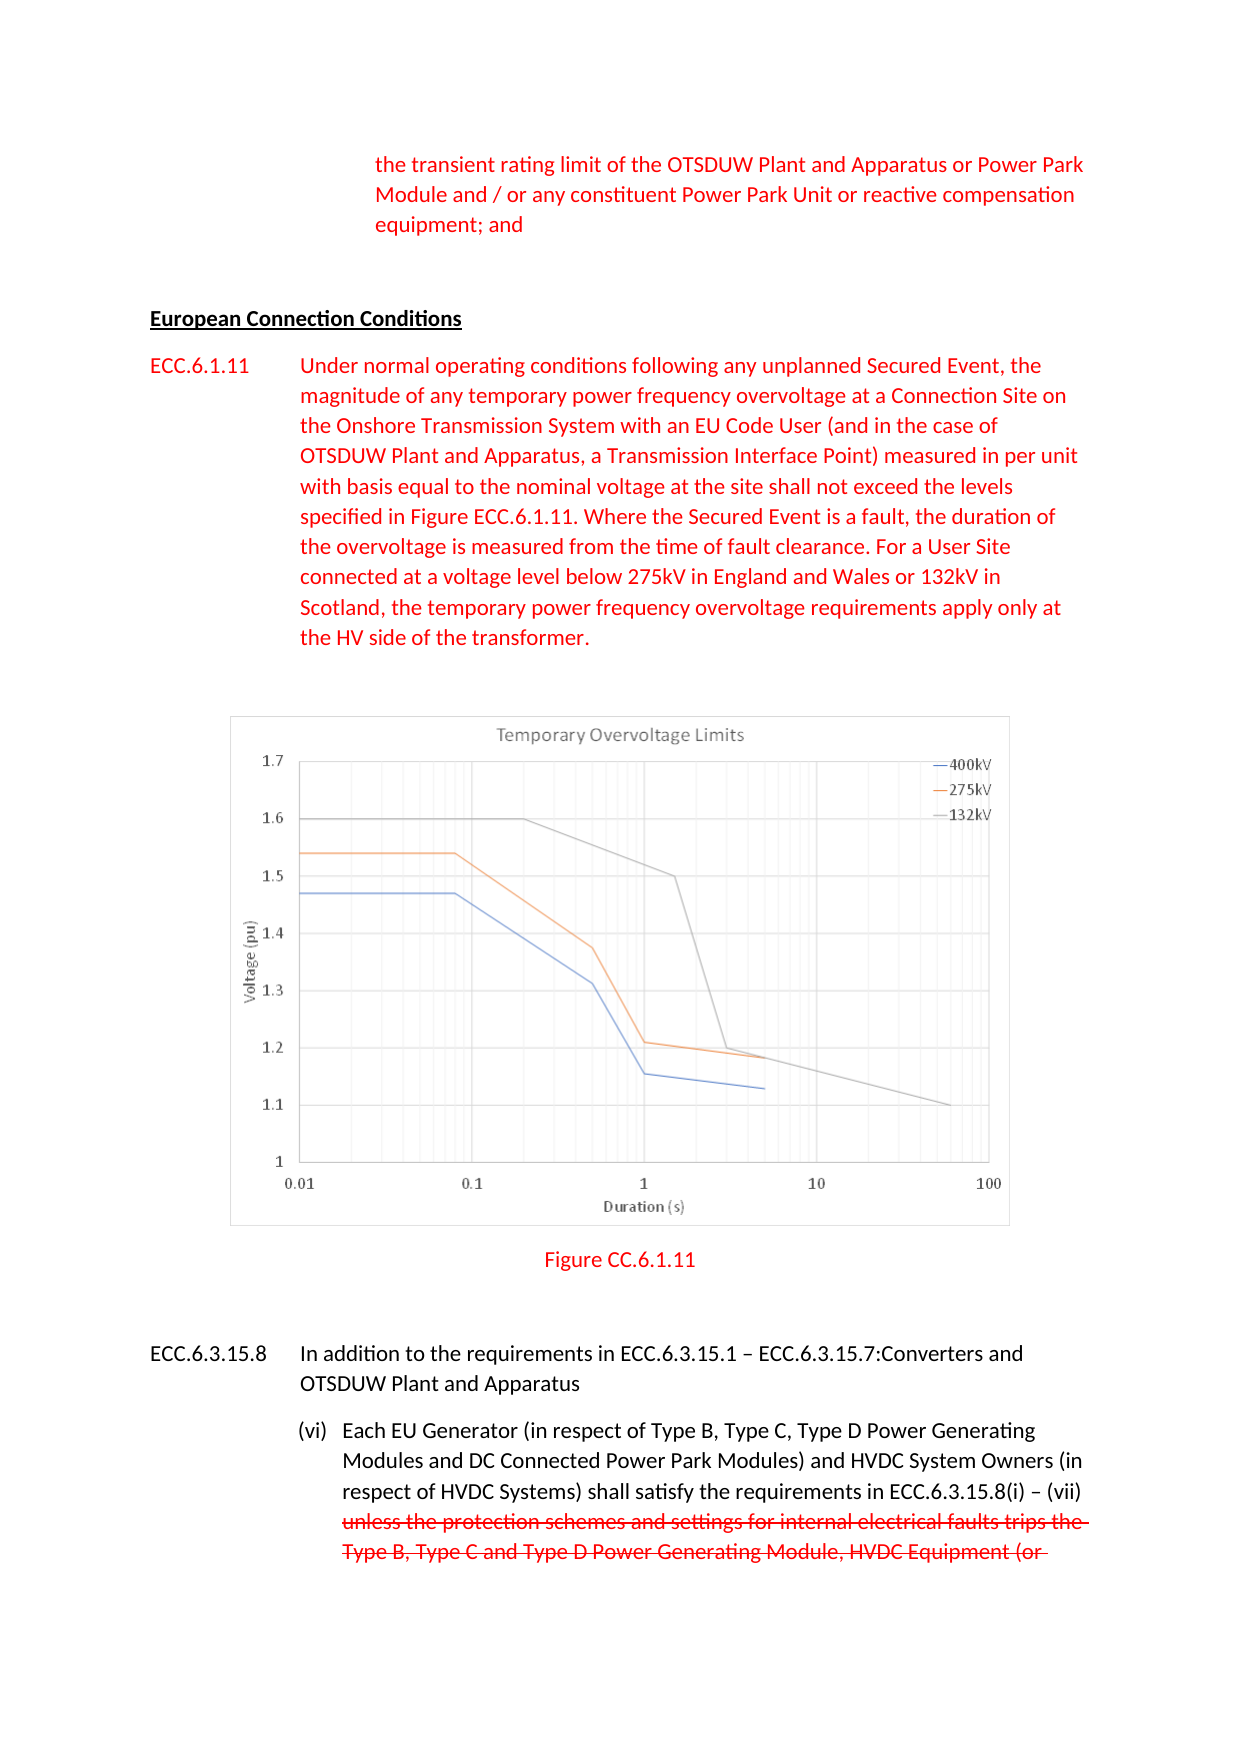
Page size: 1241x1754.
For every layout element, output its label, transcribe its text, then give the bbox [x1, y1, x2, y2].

text European Connection Conditions [150, 304, 1090, 332]
text Figure CC.6.1.11 [150, 1246, 1090, 1273]
text ECC.6.1.11 Under normal operating conditions following any unplanned Secured Event, the magnitude of any temporary power frequency overvoltage at a Connection Site on the Onshore Transmission System with an EU Code User (and in the case of OTSDUW Plant and Apparatus, a Transmission Interface Point) measured in per unit with basis equal to the nominal voltage at the site shall not exceed the levels specified in Figure ECC.6.1.11. Where the Secured Event is a fault, the duration of the overvoltage is measured from the time of fault clearance. For a User Site connected at a voltage level below 275kV in England and Wales or 132kV in Scotland, the temporary power frequency overvoltage requirements apply only at the HV side of the transformer. [150, 351, 1090, 651]
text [298, 1416, 1090, 1565]
picture [230, 716, 1011, 1227]
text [375, 150, 1090, 238]
text ECC.6.3.15.8 In addition to the requirements in ECC.6.3.15.1 – ECC.6.3.15.7:Converters and OTSDUW Plant and Apparatus [150, 1339, 1090, 1397]
